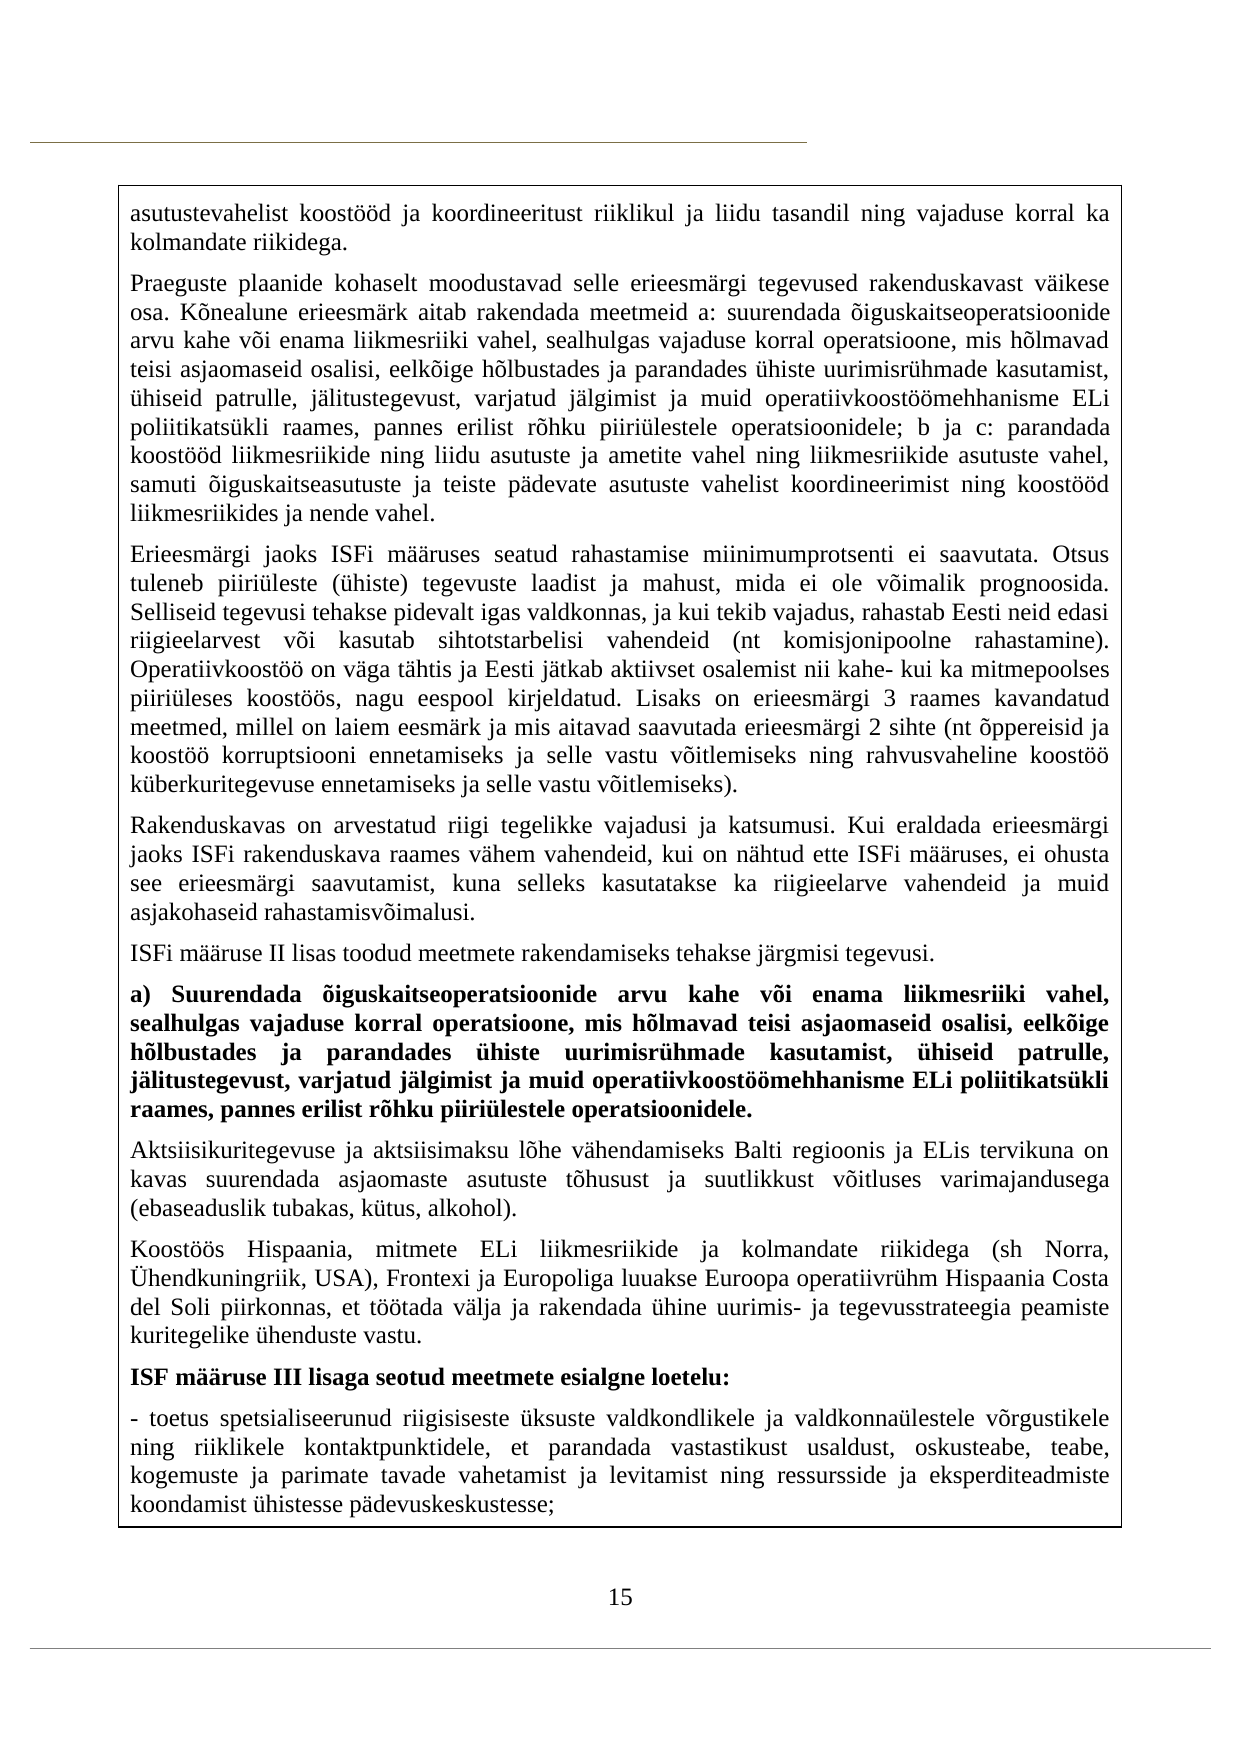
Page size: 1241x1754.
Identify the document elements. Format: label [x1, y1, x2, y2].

table_cell [119, 186, 1121, 1526]
